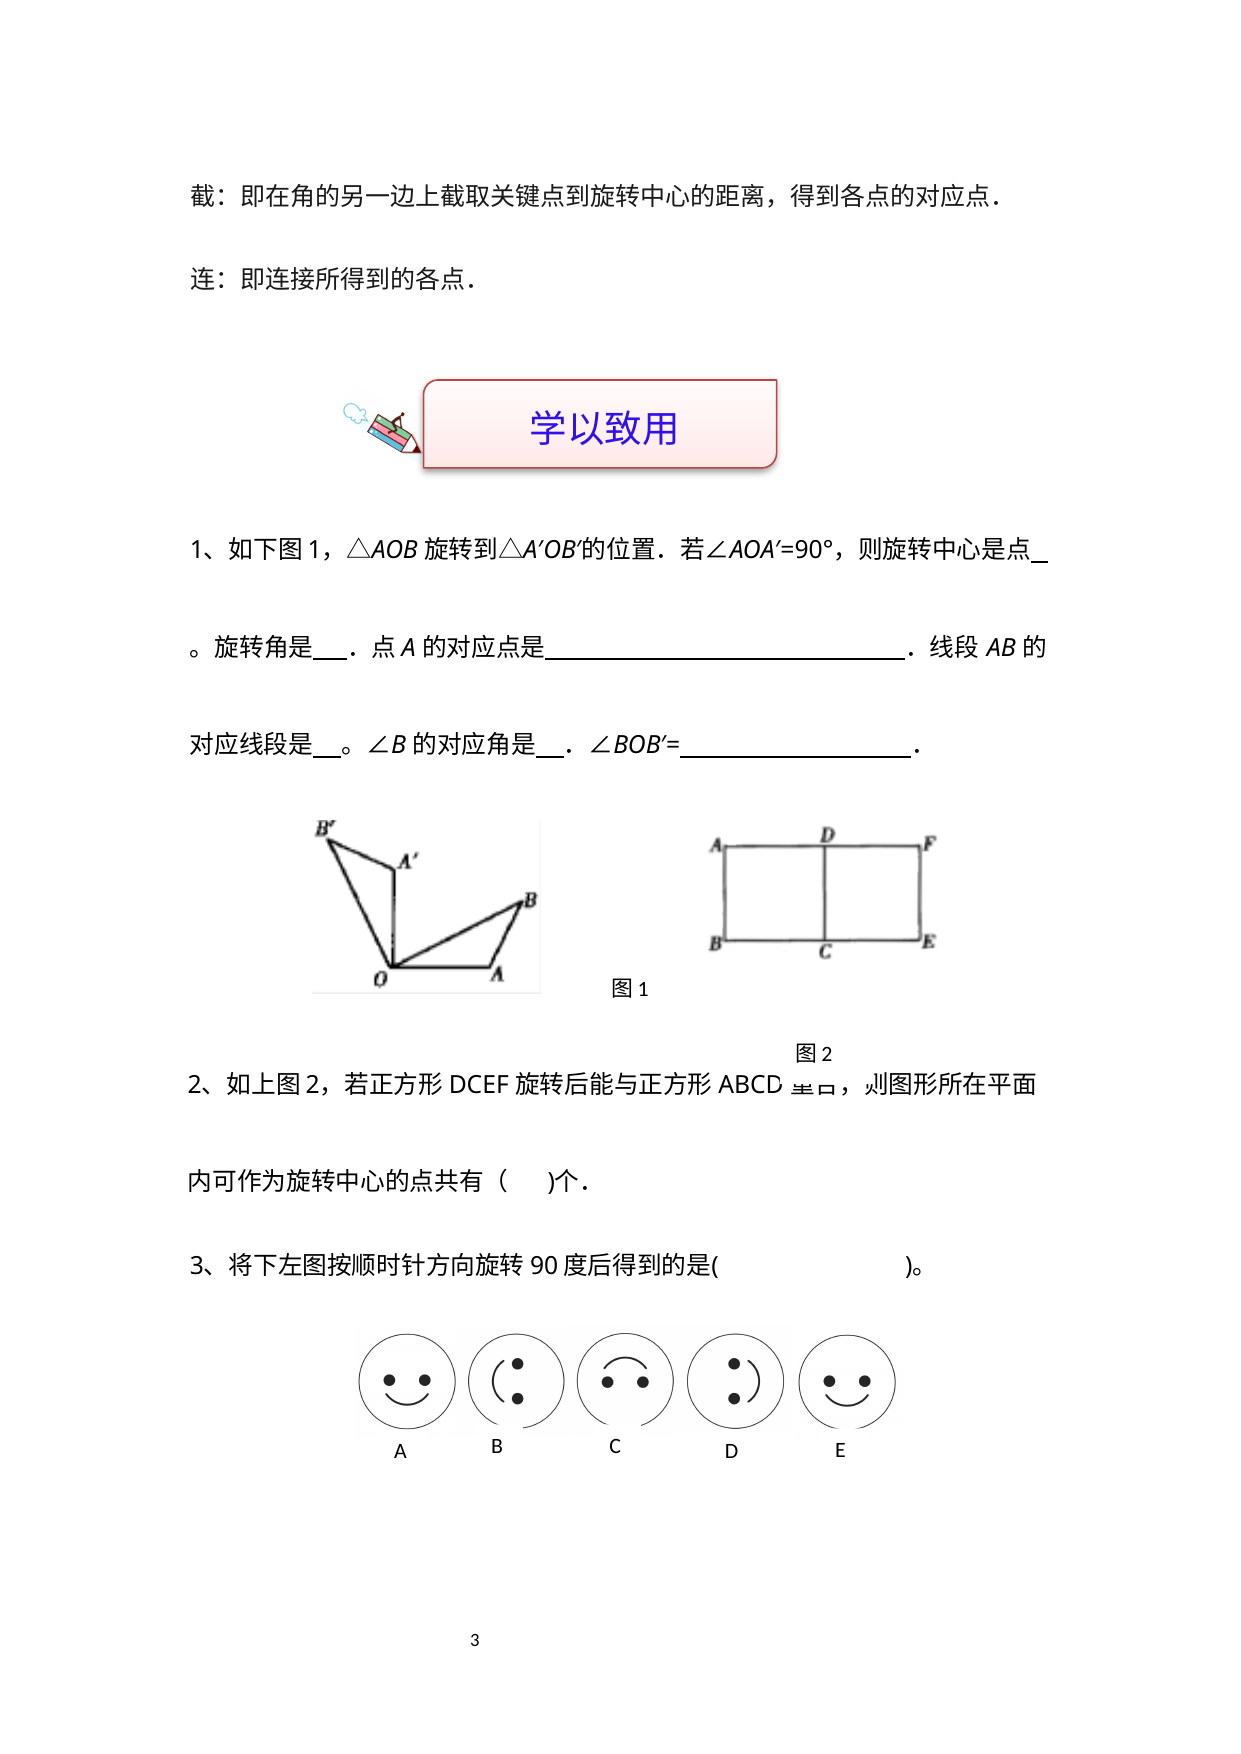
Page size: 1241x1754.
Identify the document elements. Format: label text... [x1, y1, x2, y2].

picture [336, 383, 422, 465]
text 截：即在角的另一边上截取关键点到旋转中心的距离，得到各点的对应点． [190, 162, 1053, 227]
picture [569, 1325, 678, 1437]
picture [794, 1326, 904, 1439]
text 1、如下图1，△AOB 旋转到△A′OB′的位置．若∠AOA′=90°，则旋转中心是点 。旋转角是 ．点A 的对应点是 ．线段AB 的对应线段是 。∠B 的对应角是 ．∠BOB′= ． [189, 516, 1053, 776]
picture [679, 1326, 793, 1433]
text 连：即连接所得到的各点． [190, 245, 1053, 310]
text 2、如上图2，若正方形 DCEF 旋转后能与正方形 ABCD 重合，则图形所在平面内可作为旋转中心的点共有（ )个． [187, 1050, 1053, 1212]
picture [702, 823, 940, 963]
picture [354, 1325, 568, 1438]
picture [311, 820, 541, 994]
text 3、将下左图按顺时针方向旋转90度后得到的是( )。 [189, 1231, 1053, 1296]
